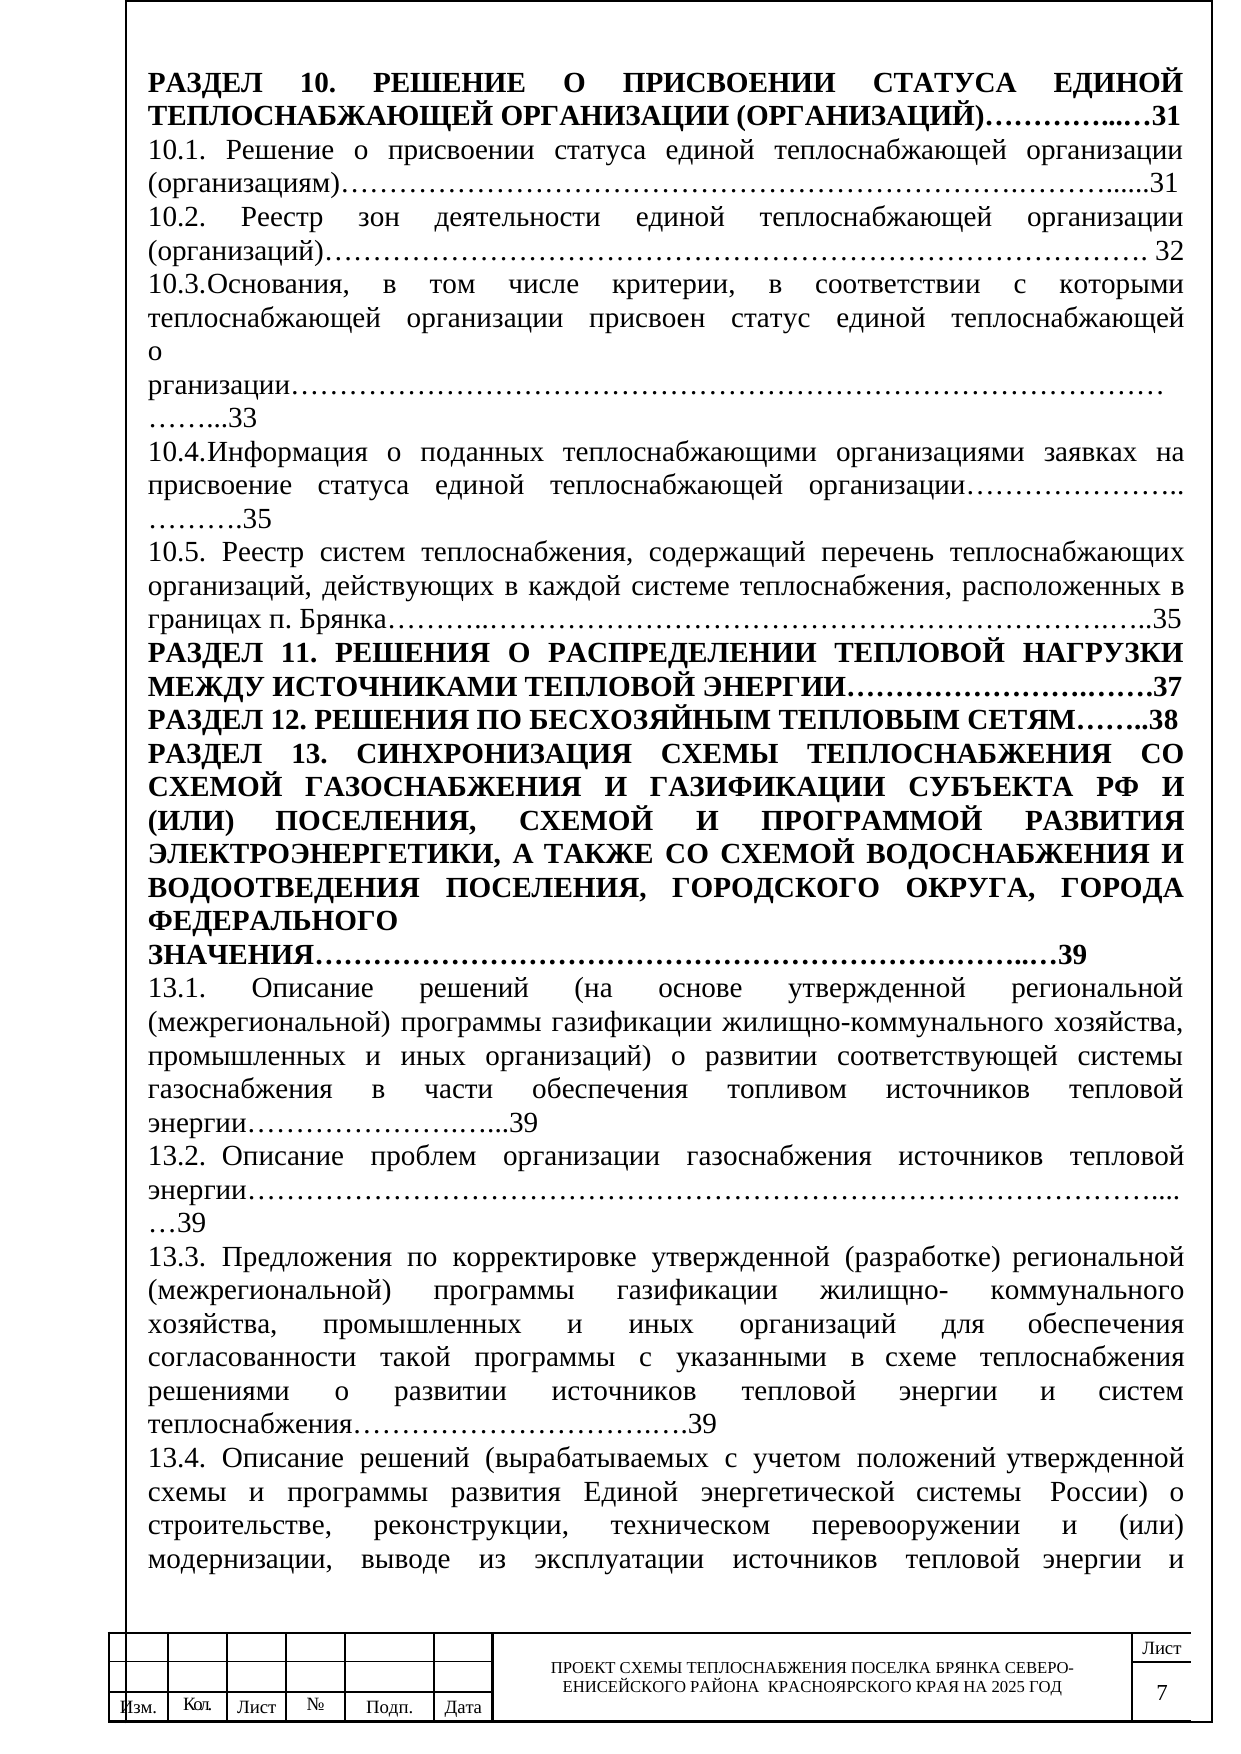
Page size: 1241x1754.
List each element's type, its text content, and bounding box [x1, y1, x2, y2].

text РАЗДЕЛ 13. СИНХРОНИЗАЦИЯ СХЕМЫ ТЕПЛОСНАБЖЕНИЯ СО СХЕМОЙ ГАЗОСНАБЖЕНИЯ И ГАЗИФИКАЦИИ СУБЪЕКТА РФ И (ИЛИ) ПОСЕЛЕНИЯ, СХЕМОЙ И ПРОГРАММОЙ РАЗВИТИЯ ЭЛЕКТРОЭНЕРГЕТИКИ, А ТАКЖЕ СО СХЕМОЙ ВОДОСНАБЖЕНИЯ И ВОДООТВЕДЕНИЯ ПОСЕЛЕНИЯ, ГОРОДСКОГО ОКРУГА, ГОРОДА ФЕДЕРАЛЬНОГО ЗНАЧЕНИЯ………………………………………………………………..…39 [148, 736, 1184, 971]
text РАЗДЕЛ 12. РЕШЕНИЯ ПО БЕСХОЗЯЙНЫМ ТЕПЛОВЫМ СЕТЯМ……..38 [148, 702, 1184, 736]
text РАЗДЕЛ 10. РЕШЕНИЕ О ПРИСВОЕНИИ СТАТУСА ЕДИНОЙ ТЕПЛОСНАБЖАЮЩЕЙ ОРГАНИЗАЦИИ (ОРГАНИЗАЦИЙ)…………...…31 [148, 65, 1184, 132]
text РАЗДЕЛ 11. РЕШЕНИЯ О РАСПРЕДЕЛЕНИИ ТЕПЛОВОЙ НАГРУЗКИ МЕЖДУ ИСТОЧНИКАМИ ТЕПЛОВОЙ ЭНЕРГИИ…………………….…….37 [148, 635, 1184, 702]
list Предложения по корректировке утвержденной (разработке) региональной (межрегиональной) программы газификации жилищно- коммунального хозяйства, промышленных и иных организаций для обеспечения согласованности такой программы с указанными в схеме теплоснабжения решениями о развитии источников тепловой энергии и систем теплоснабжения………………………….….39 [148, 1239, 1184, 1440]
list Реестр систем теплоснабжения, содержащий перечень теплоснабжающих организаций, действующих в каждой системе теплоснабжения, расположенных в границах п. Брянка………..……………………………………………………….…..35 [148, 534, 1184, 635]
text 10.1. Решение о присвоении статуса единой теплоснабжающей организации (организациям)…………………………………………………………….………......31 [148, 132, 1184, 199]
list Описание проблем организации газоснабжения источников тепловой энергии…………………………………………………………………………………....…39 [148, 1138, 1184, 1239]
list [148, 1440, 1184, 1574]
list Основания, в том числе критерии, в соответствии с которыми теплоснабжающей организации присвоен статус единой теплоснабжающей организации……………………………………………………………………………………...33 [148, 266, 1184, 434]
text 13.1. Описание решений (на основе утвержденной региональной (межрегиональной) программы газификации жилищно-коммунального хозяйства, промышленных и иных организаций) о развитии соответствующей системы газоснабжения в части обеспечения топливом источников тепловой энергии………………….…...39 [148, 971, 1184, 1138]
list Информация о поданных теплоснабжающими организациями заявках на присвоение статуса единой теплоснабжающей организации…………………..……….35 [148, 434, 1184, 534]
text 10.2. Реестр зон деятельности единой теплоснабжающей организации (организаций)…………………………………………………………………………. 32 [148, 199, 1184, 266]
